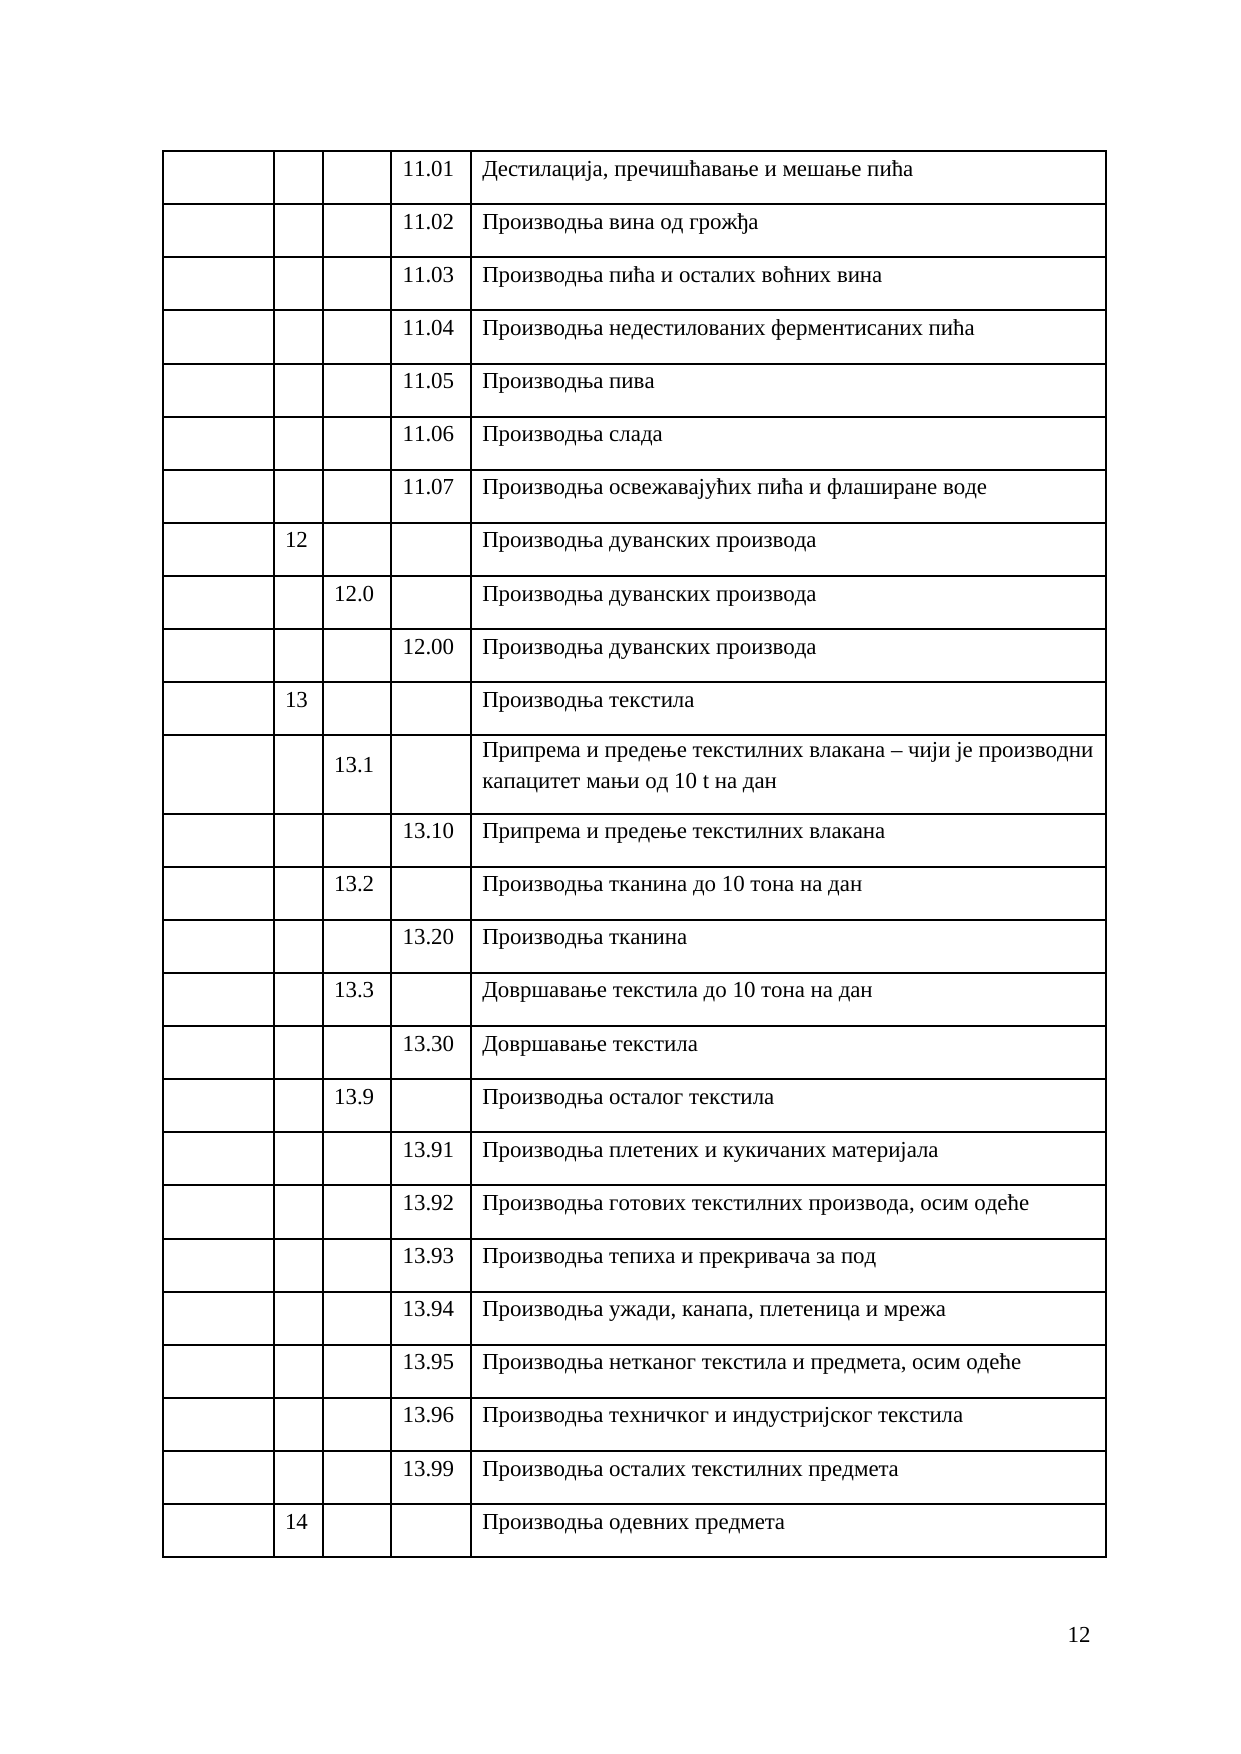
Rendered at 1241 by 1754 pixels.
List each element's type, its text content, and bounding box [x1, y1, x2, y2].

table_cell Производња дуванских производа [472, 577, 1105, 628]
table_cell Довршавање текстила [472, 1027, 1105, 1078]
table_cell [275, 311, 322, 362]
table_cell [164, 868, 273, 919]
table_cell 12.00 [392, 630, 470, 681]
table_cell [164, 1346, 273, 1397]
table_cell Производња пића и осталих воћних вина [472, 258, 1105, 309]
table_cell Производња ужади, канапа, плетеница и мрежа [472, 1293, 1105, 1344]
table_cell Производња техничког и индустријског текстила [472, 1399, 1105, 1450]
table_cell [164, 1080, 273, 1131]
table_cell Производња вина од грожђа [472, 205, 1105, 256]
table_cell [275, 1293, 322, 1344]
table_cell 13 [275, 683, 322, 734]
table_cell Производња готових текстилних производа, осим одеће [472, 1186, 1105, 1237]
table_cell 11.01 [392, 152, 470, 203]
table_cell 11.05 [392, 365, 470, 416]
table_cell [164, 921, 273, 972]
table_cell Производња слада [472, 418, 1105, 469]
table_cell [275, 1452, 322, 1503]
table_cell [392, 1080, 470, 1131]
table_cell [324, 205, 390, 256]
table_cell 13.91 [392, 1133, 470, 1184]
table_cell 13.94 [392, 1293, 470, 1344]
table_cell [324, 311, 390, 362]
table_cell [275, 258, 322, 309]
table_cell [324, 1293, 390, 1344]
table_cell [275, 630, 322, 681]
table_cell [164, 471, 273, 522]
table_cell Производња осталог текстила [472, 1080, 1105, 1131]
table_cell 13.10 [392, 815, 470, 866]
table_cell [275, 736, 322, 812]
table_cell [164, 1293, 273, 1344]
table_cell [324, 1452, 390, 1503]
table_cell [275, 205, 322, 256]
table_cell [275, 974, 322, 1025]
table_cell [324, 418, 390, 469]
table_cell [275, 1080, 322, 1131]
table_cell [324, 683, 390, 734]
table_cell [275, 921, 322, 972]
table_cell 11.06 [392, 418, 470, 469]
table_cell [392, 524, 470, 575]
table_cell 11.03 [392, 258, 470, 309]
table_cell [164, 365, 273, 416]
table_cell 13.9 [324, 1080, 390, 1131]
table_cell [164, 974, 273, 1025]
table_cell [164, 311, 273, 362]
table_cell [324, 1346, 390, 1397]
table_cell [392, 974, 470, 1025]
table_cell [164, 1240, 273, 1291]
table_cell [275, 1399, 322, 1450]
table_cell [324, 1027, 390, 1078]
table_cell 14 [275, 1505, 322, 1556]
table_cell [164, 1452, 273, 1503]
table_cell [324, 365, 390, 416]
table_cell 13.2 [324, 868, 390, 919]
table_cell Производња пива [472, 365, 1105, 416]
table_cell 13.99 [392, 1452, 470, 1503]
table_cell [324, 1399, 390, 1450]
table_cell [324, 1133, 390, 1184]
table_cell Производња освежавајућих пића и флаширане воде [472, 471, 1105, 522]
table_cell Производња плетених и кукичаних материјала [472, 1133, 1105, 1184]
table_cell [275, 577, 322, 628]
table_cell 13.1 [324, 736, 390, 812]
table_cell 13.30 [392, 1027, 470, 1078]
table_cell [392, 868, 470, 919]
table_cell 13.96 [392, 1399, 470, 1450]
table_cell [275, 815, 322, 866]
table_cell 13.92 [392, 1186, 470, 1237]
table_cell [324, 258, 390, 309]
table_cell [275, 1346, 322, 1397]
table_cell 13.3 [324, 974, 390, 1025]
table_cell [275, 418, 322, 469]
table_cell Производња нетканог текстила и предмета, осим одеће [472, 1346, 1105, 1397]
table_cell 11.07 [392, 471, 470, 522]
table_cell [392, 683, 470, 734]
table_cell [392, 577, 470, 628]
table_cell [164, 1399, 273, 1450]
table_cell [164, 815, 273, 866]
table_cell Производња одевних предмета [472, 1505, 1105, 1556]
table_cell Припрема и предење текстилних влакана [472, 815, 1105, 866]
table_cell [275, 471, 322, 522]
table_cell [164, 1505, 273, 1556]
table_cell [164, 205, 273, 256]
table_cell [164, 577, 273, 628]
table_cell [392, 1505, 470, 1556]
table_cell Припрема и предење текстилних влакана – чији је производни капацитет мањи од 10 t на дан [472, 736, 1105, 812]
table_cell [164, 1186, 273, 1237]
table_cell [324, 152, 390, 203]
table_cell 13.95 [392, 1346, 470, 1397]
table_cell Довршавање текстила до 10 тона на дан [472, 974, 1105, 1025]
table_cell Производња тепиха и прекривача за под [472, 1240, 1105, 1291]
table_cell [324, 1240, 390, 1291]
table_cell Производња тканина до 10 тона на дан [472, 868, 1105, 919]
table_cell Производња текстила [472, 683, 1105, 734]
table_cell [164, 152, 273, 203]
table_cell Производња тканина [472, 921, 1105, 972]
table_cell 13.20 [392, 921, 470, 972]
table_cell [324, 815, 390, 866]
table_cell [324, 630, 390, 681]
table_cell [164, 524, 273, 575]
table_cell Производња дуванских производа [472, 524, 1105, 575]
table_cell [164, 683, 273, 734]
table_cell [324, 524, 390, 575]
table_cell [324, 1186, 390, 1237]
table_cell [275, 1133, 322, 1184]
table_cell [275, 868, 322, 919]
table_cell [392, 736, 470, 812]
table_cell [164, 258, 273, 309]
table_cell Производња дуванских производа [472, 630, 1105, 681]
table_cell 11.04 [392, 311, 470, 362]
table_cell [275, 365, 322, 416]
table_cell [324, 1505, 390, 1556]
table_cell [164, 1133, 273, 1184]
table_cell [164, 736, 273, 812]
table_cell [164, 1027, 273, 1078]
table_cell [164, 630, 273, 681]
table_cell [275, 1240, 322, 1291]
table_cell 11.02 [392, 205, 470, 256]
table_cell [275, 1186, 322, 1237]
table_cell [164, 418, 273, 469]
table_cell [324, 921, 390, 972]
table_cell Производња недестилованих ферментисаних пића [472, 311, 1105, 362]
table_cell 13.93 [392, 1240, 470, 1291]
table_cell [275, 1027, 322, 1078]
table_cell Дестилација, пречишћавање и мешање пића [472, 152, 1105, 203]
table_cell Производња осталих текстилних предмета [472, 1452, 1105, 1503]
table_cell [324, 471, 390, 522]
table_cell [275, 152, 322, 203]
table_cell 12 [275, 524, 322, 575]
table_cell 12.0 [324, 577, 390, 628]
